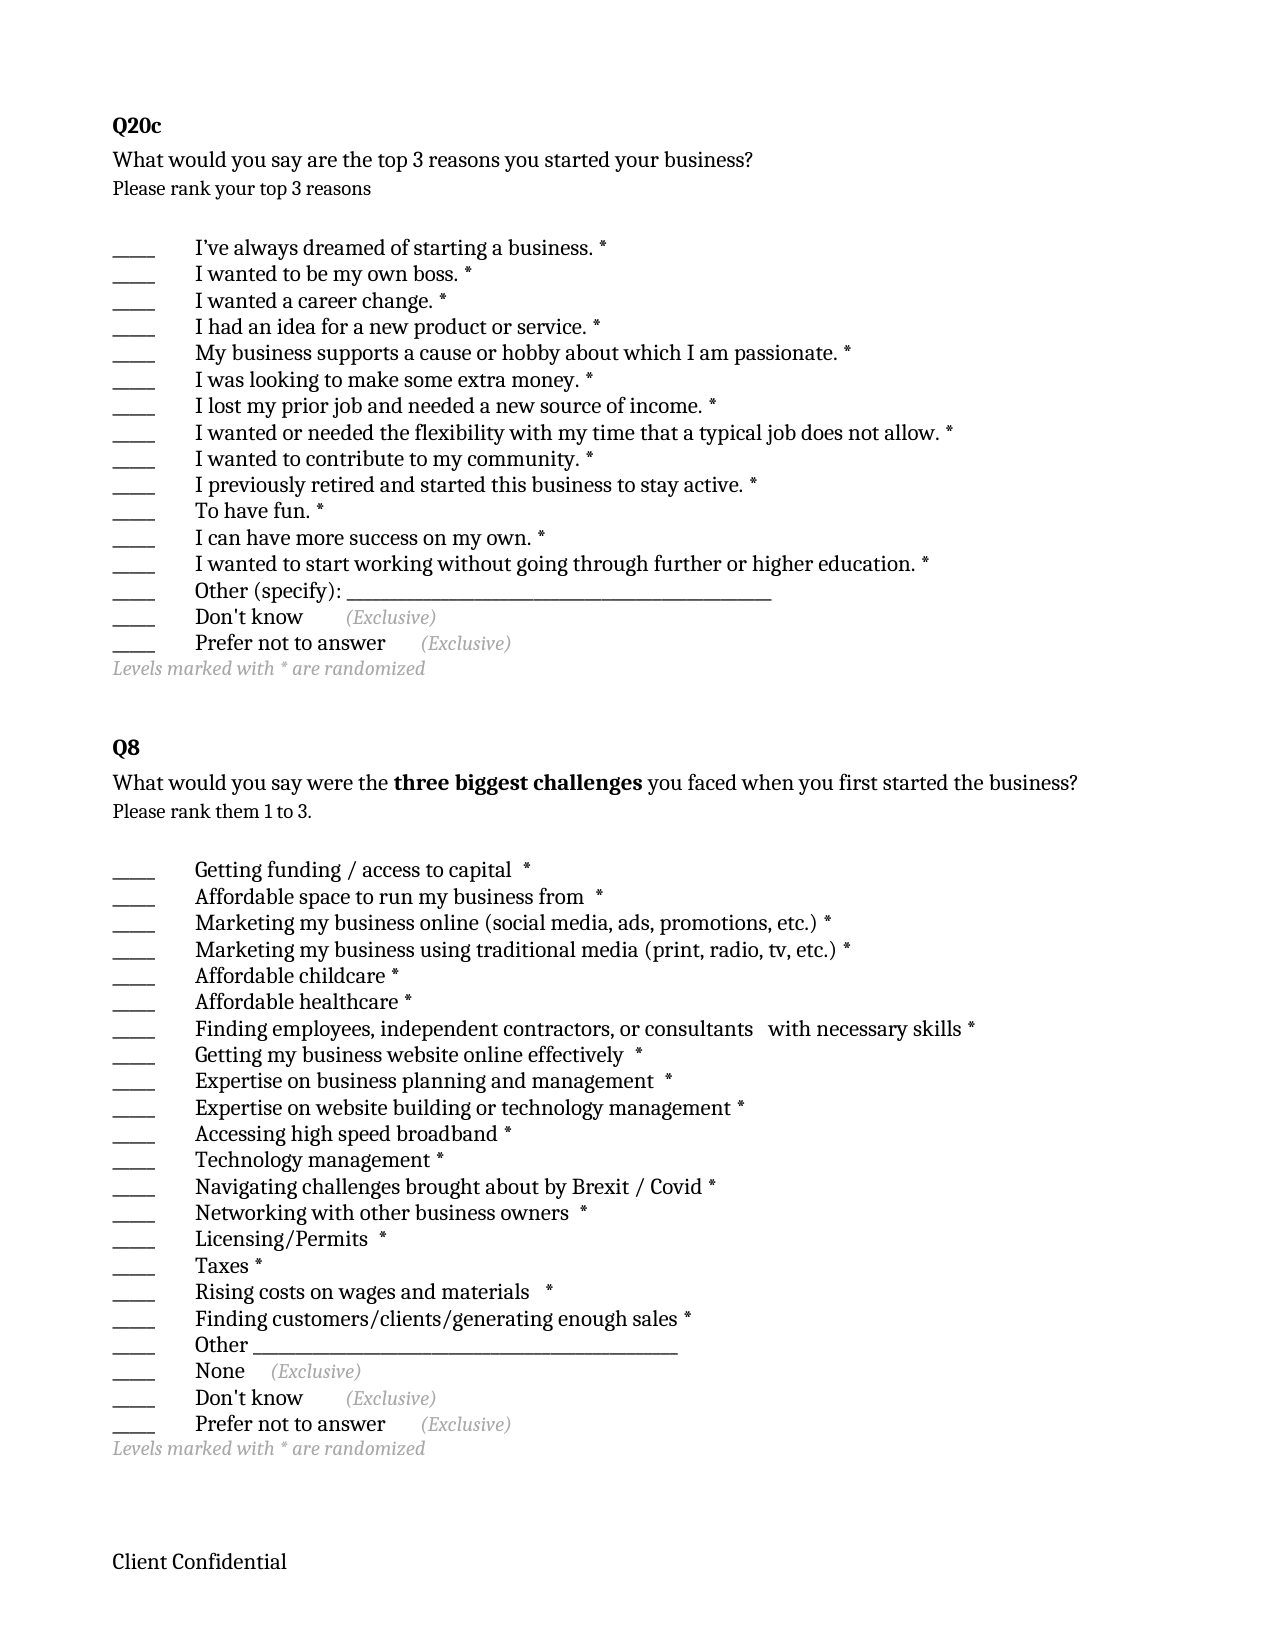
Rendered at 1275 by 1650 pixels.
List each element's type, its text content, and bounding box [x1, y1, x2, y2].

table_cell _____ [101, 261, 184, 287]
table_cell I wanted to start working without going through further or higher education. * [184, 551, 1151, 577]
table_cell _____ [101, 578, 184, 604]
table_cell _____ [101, 1068, 184, 1094]
table_cell Prefer not to answer (Exclusive) [184, 630, 1151, 656]
table_cell Expertise on website building or technology management * [184, 1095, 1151, 1121]
table_cell Marketing my business using traditional media (print, radio, tv, etc.) * [184, 936, 1151, 963]
table_cell Technology management * [184, 1147, 1151, 1173]
table_cell Don't know (Exclusive) [184, 604, 1151, 630]
table_cell _____ [101, 1279, 184, 1305]
text Levels marked with * are randomized [112, 1437, 1162, 1461]
table_header Getting funding / access to capital * [184, 857, 1151, 884]
table_cell Navigating challenges brought about by Brexit / Covid * [184, 1174, 1151, 1200]
table_cell Affordable space to run my business from * [184, 884, 1151, 910]
table_cell Prefer not to answer (Exclusive) [184, 1411, 1151, 1437]
table_cell _____ [101, 1121, 184, 1147]
table_cell _____ [101, 551, 184, 577]
table_cell _____ [101, 1015, 184, 1042]
table_cell To have fun. * [184, 498, 1151, 525]
table_cell _____ [101, 498, 184, 525]
table_cell _____ [101, 1358, 184, 1384]
table_cell _____ [101, 446, 184, 472]
table_cell _____ [101, 314, 184, 340]
table_cell I was looking to make some extra money. * [184, 367, 1151, 393]
text Levels marked with * are randomized [112, 656, 1162, 680]
table_cell _____ [101, 884, 184, 910]
table_cell _____ [101, 1042, 184, 1068]
table_cell Other (specify): __________________________________________________ [184, 578, 1151, 604]
table_cell _____ [101, 340, 184, 367]
text What would you say are the top 3 reasons you started your business? Please rank your top 3 reasons [112, 147, 1162, 231]
table_cell I wanted to contribute to my community. * [184, 446, 1151, 472]
table_header _____ [101, 235, 184, 261]
table_cell I previously retired and started this business to stay active. * [184, 472, 1151, 498]
table_cell _____ [101, 1305, 184, 1332]
table_cell _____ [101, 525, 184, 551]
table_cell I wanted a career change. * [184, 288, 1151, 314]
table_cell Licensing/Permits * [184, 1226, 1151, 1253]
table_cell _____ [101, 1174, 184, 1200]
table_cell _____ [101, 1384, 184, 1411]
table_cell Networking with other business owners * [184, 1200, 1151, 1226]
table_cell Taxes * [184, 1253, 1151, 1279]
table_header _____ [101, 857, 184, 884]
table_cell _____ [101, 910, 184, 936]
table_cell Other __________________________________________________ [184, 1332, 1151, 1358]
table_cell Affordable healthcare * [184, 989, 1151, 1015]
table_header I’ve always dreamed of starting a business. * [184, 235, 1151, 261]
table_cell _____ [101, 1332, 184, 1358]
table_cell I wanted to be my own boss. * [184, 261, 1151, 287]
table_cell Getting my business website online effectively * [184, 1042, 1151, 1068]
table_cell _____ [101, 419, 184, 446]
table_cell Finding employees, independent contractors, or consultants with necessary skills * [184, 1015, 1151, 1042]
table_cell _____ [101, 367, 184, 393]
table_cell _____ [101, 472, 184, 498]
table_cell Don't know (Exclusive) [184, 1384, 1151, 1411]
table_cell Accessing high speed broadband * [184, 1121, 1151, 1147]
table_cell Marketing my business online (social media, ads, promotions, etc.) * [184, 910, 1151, 936]
text What would you say were the three biggest challenges you faced when you first started the business? Please rank them 1 to 3. [112, 769, 1162, 853]
table_cell I had an idea for a new product or service. * [184, 314, 1151, 340]
table_cell _____ [101, 1226, 184, 1253]
table_cell _____ [101, 1200, 184, 1226]
table_cell _____ [101, 288, 184, 314]
table_cell _____ [101, 630, 184, 656]
table_cell _____ [101, 989, 184, 1015]
table_cell My business supports a cause or hobby about which I am passionate. * [184, 340, 1151, 367]
text Q20c [112, 112, 1162, 139]
table_cell Rising costs on wages and materials * [184, 1279, 1151, 1305]
table_cell Expertise on business planning and management * [184, 1068, 1151, 1094]
table_cell _____ [101, 1147, 184, 1173]
table_cell Affordable childcare * [184, 963, 1151, 989]
table_cell _____ [101, 1253, 184, 1279]
text Q8 [112, 735, 1162, 761]
table_cell I lost my prior job and needed a new source of income. * [184, 393, 1151, 419]
table_cell _____ [101, 1411, 184, 1437]
table_cell _____ [101, 604, 184, 630]
table_cell Finding customers/clients/generating enough sales * [184, 1305, 1151, 1332]
table_cell I wanted or needed the flexibility with my time that a typical job does not allow. * [184, 419, 1151, 446]
table_cell I can have more success on my own. * [184, 525, 1151, 551]
table_cell _____ [101, 393, 184, 419]
table_cell _____ [101, 1095, 184, 1121]
table_cell _____ [101, 963, 184, 989]
table_cell _____ [101, 936, 184, 963]
table_cell None (Exclusive) [184, 1358, 1151, 1384]
